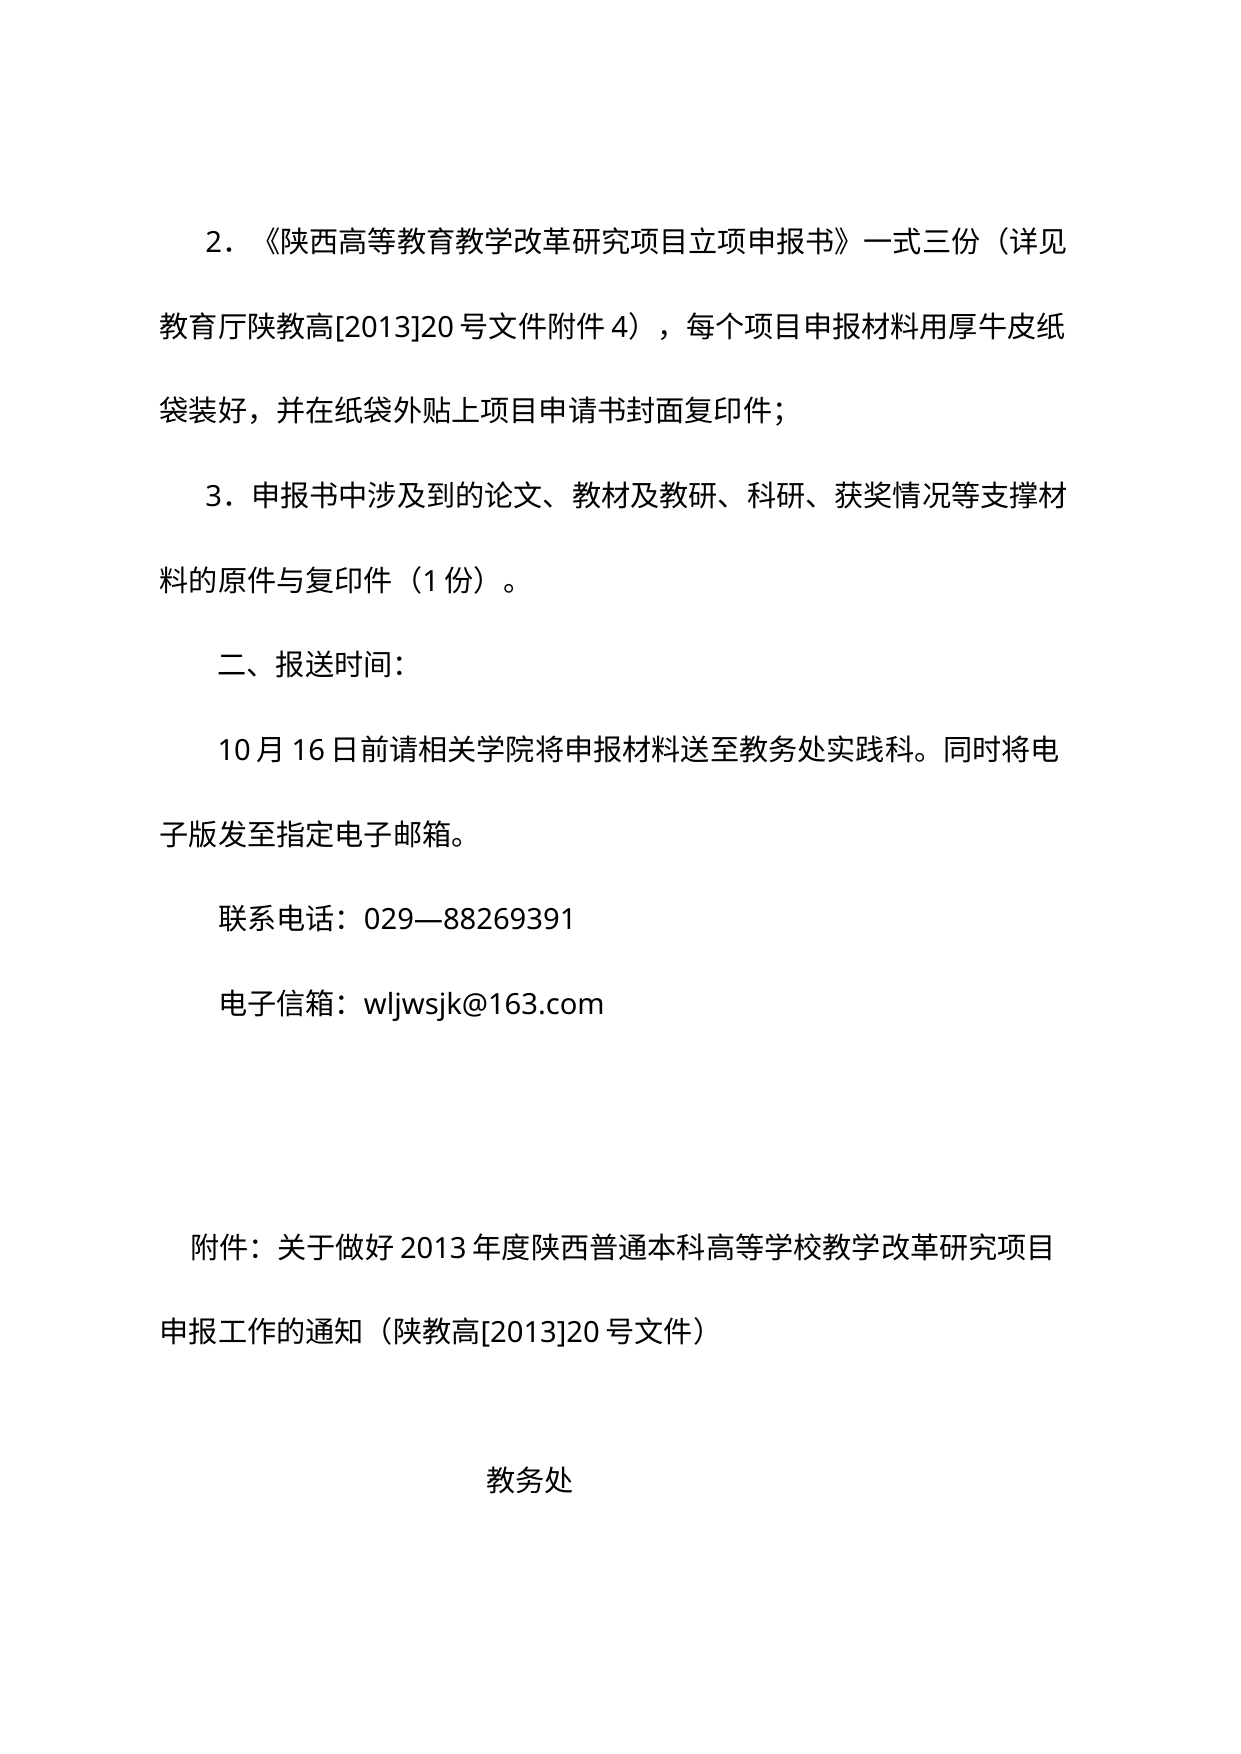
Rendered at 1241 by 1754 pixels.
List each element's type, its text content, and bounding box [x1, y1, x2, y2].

text 教务处 [159, 1448, 1081, 1502]
text 电子信箱：wljwsjk@163.com [159, 981, 1081, 1023]
text 前请相关学院将申报材料送至教务处实践科。同时将电子版发至指定电子邮箱。 [159, 727, 1081, 853]
text 申报工作的通知（陕教高[2013]20号文件） [159, 1309, 1081, 1351]
text 2．《陕西高等教育教学改革研究项目立项申报书》一式三份（详见教育厅陕教高[2013]20号文件附件4），每个项目申报材料用厚牛皮纸袋装好，并在纸袋外贴上项目申请书封面复印件； [159, 218, 1081, 430]
text 附件：关于做好2013年度陕西普通本科高等学校教学改革研究项目 [159, 1224, 1081, 1267]
text 二、报送时间： [159, 642, 1081, 684]
text 3．申报书中涉及到的论文、教材及教研、科研、获奖情况等支撑材料的原件与复印件（1份）。 [159, 472, 1081, 599]
text 联系电话：029—88269391 [159, 896, 1081, 938]
